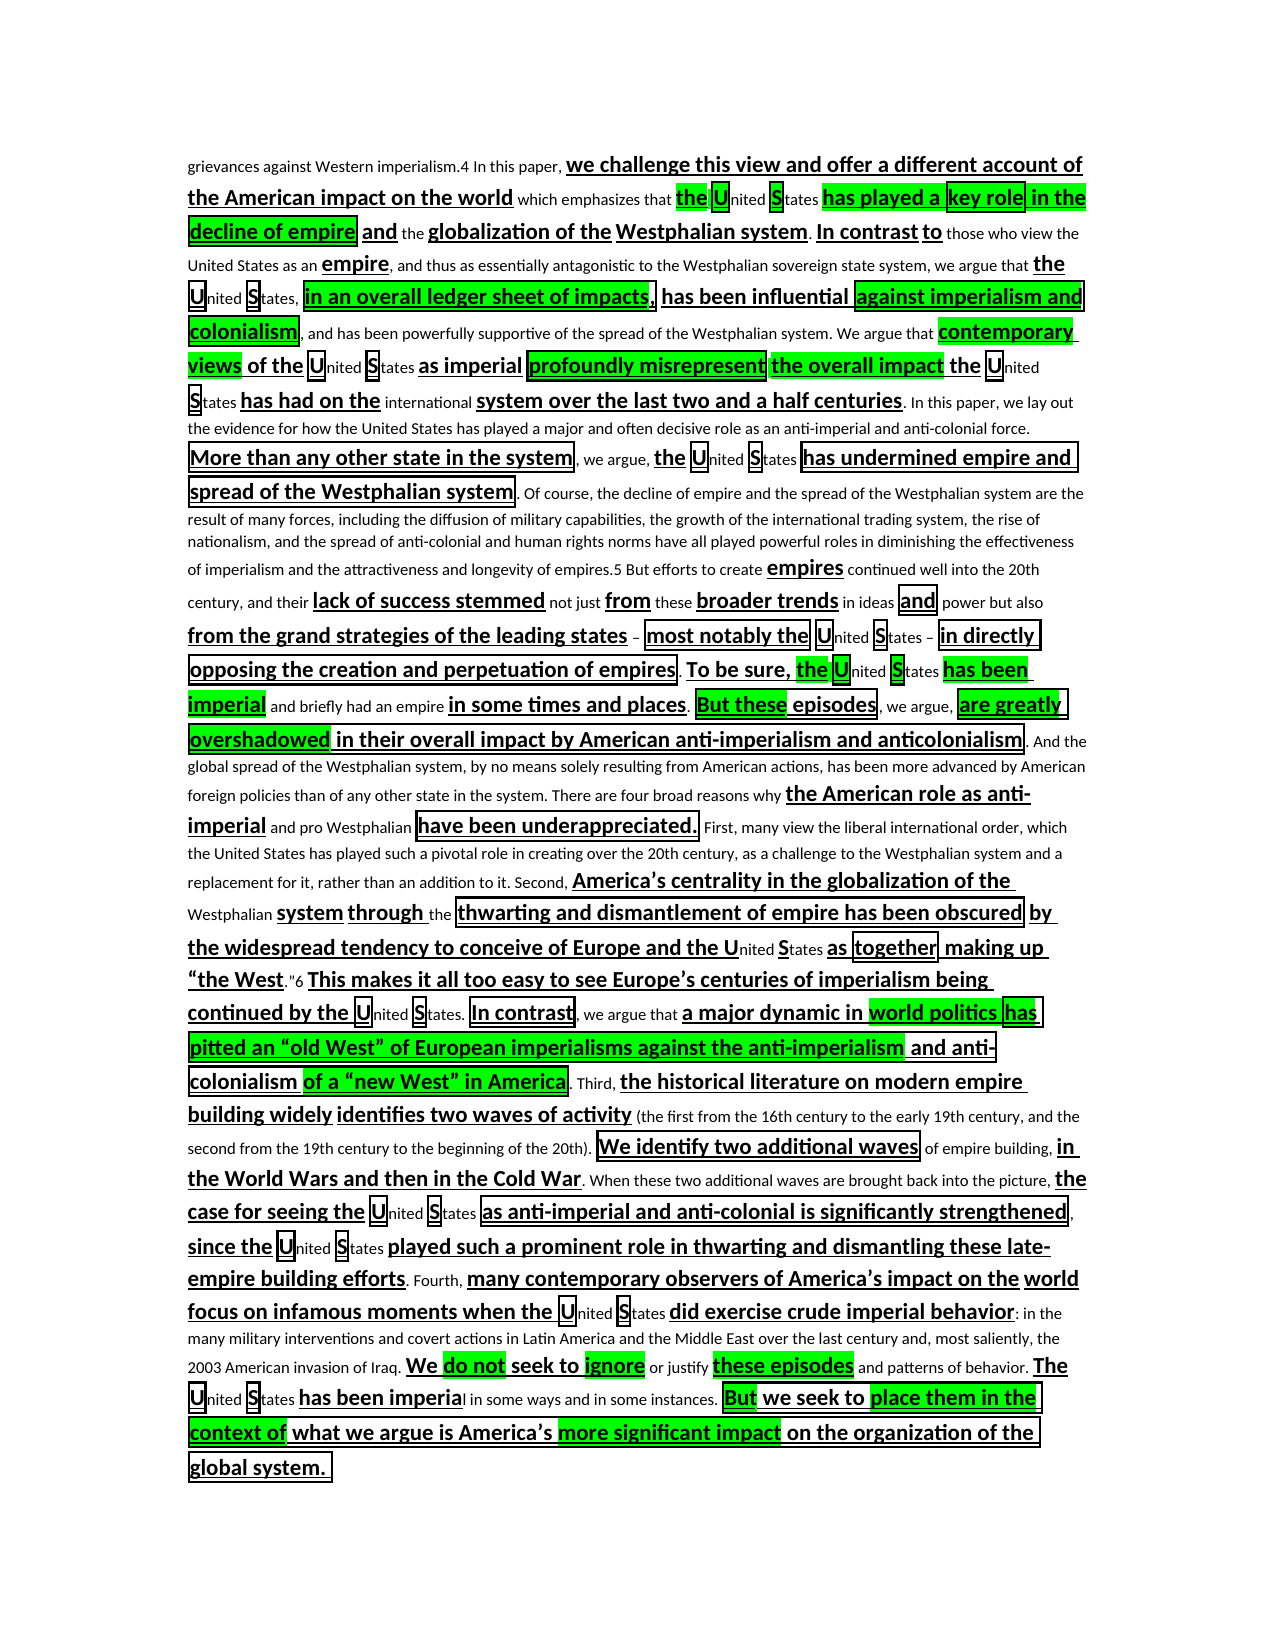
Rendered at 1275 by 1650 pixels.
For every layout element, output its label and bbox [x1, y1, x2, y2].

text [187, 150, 1087, 1483]
